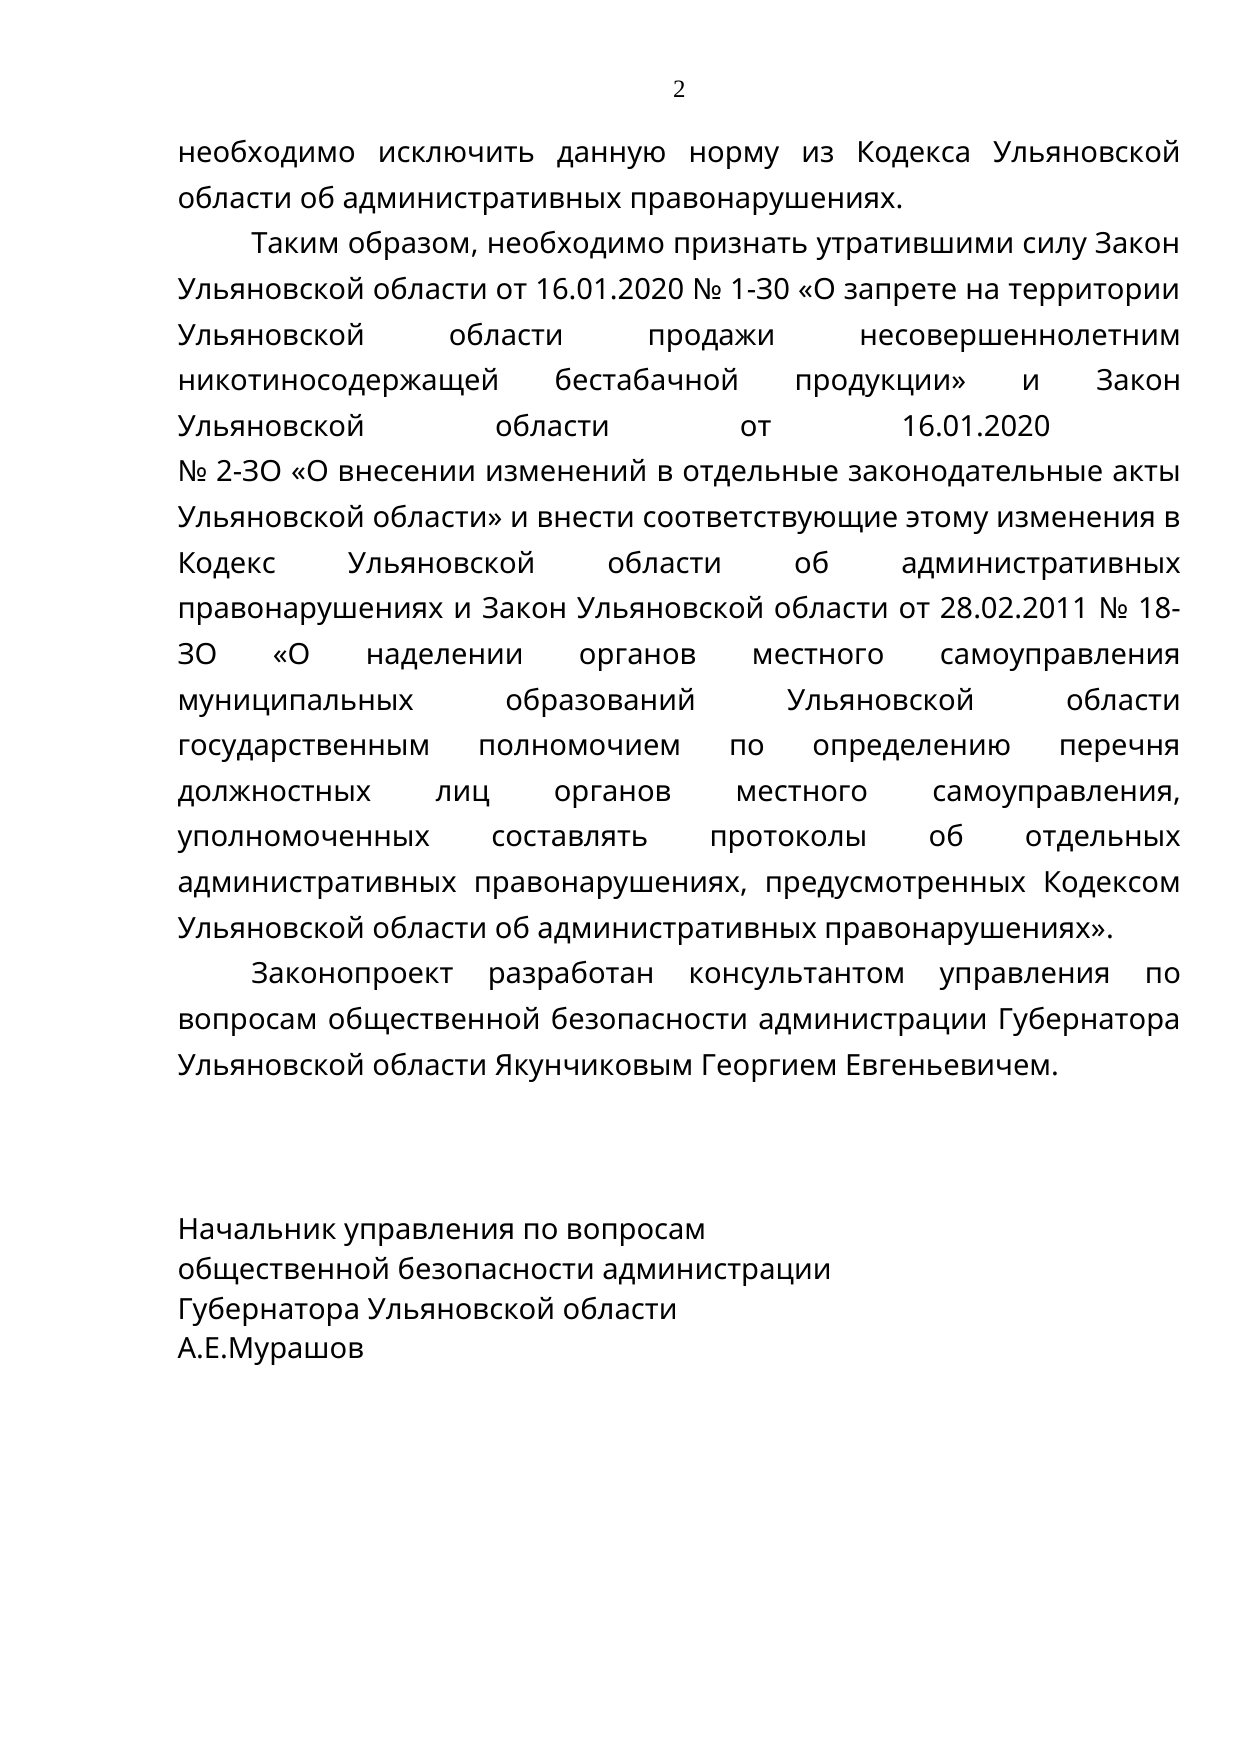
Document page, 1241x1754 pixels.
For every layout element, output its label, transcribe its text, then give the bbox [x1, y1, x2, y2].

text Законопроект разработан консультантом управления по вопросам общественной безопасности администрации Губернатора Ульяновской области Якунчиковым Георгием Евгеньевичем. [177, 953, 1181, 1083]
text общественной безопасности администрации [177, 1248, 1181, 1288]
text Таким образом, необходимо признать утратившими силу Закон Ульяновской области от 16.01.2020 № 1-З0 «О запрете на территории Ульяновской области продажи несовершеннолетним никотиносодержащей бестабачной продукции» и Закон Ульяновской области от 16.01.2020 № 2-ЗО «О внесении изменений в отдельные законодательные акты Ульяновской области» и внести соответствующие этому изменения в Кодекс Ульяновской области об административных правонарушениях и Закон Ульяновской области от 28.02.2011 № 18-ЗО «О наделении органов местного самоуправления муниципальных образований Ульяновской области государственным полномочием по определению перечня должностных лиц органов местного самоуправления, уполномоченных составлять протоколы об отдельных административных правонарушениях, предусмотренных Кодексом Ульяновской области об административных правонарушениях». [177, 223, 1181, 947]
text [177, 131, 1181, 217]
text Начальник управления по вопросам [177, 1208, 1181, 1248]
text Губернатора Ульяновской области А.Е.Мурашов [177, 1288, 1196, 1367]
